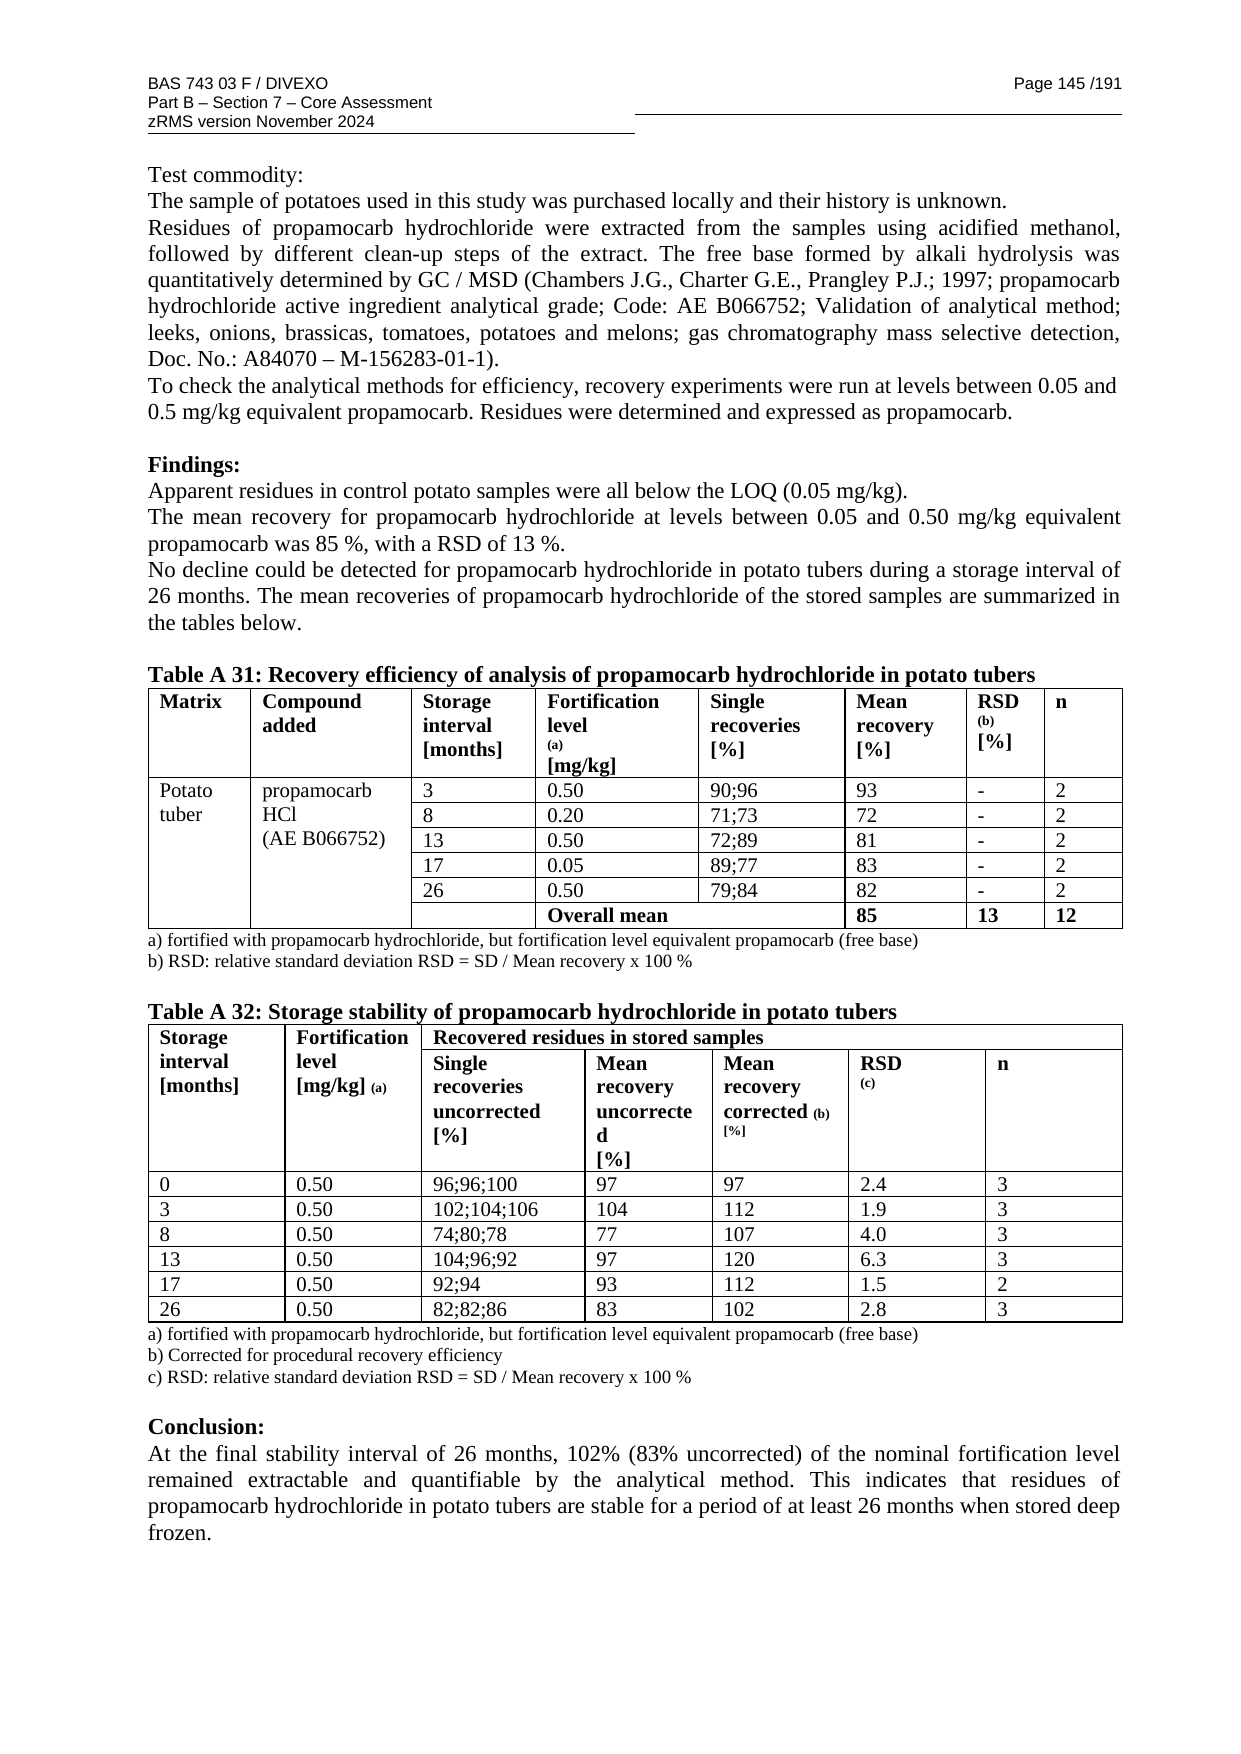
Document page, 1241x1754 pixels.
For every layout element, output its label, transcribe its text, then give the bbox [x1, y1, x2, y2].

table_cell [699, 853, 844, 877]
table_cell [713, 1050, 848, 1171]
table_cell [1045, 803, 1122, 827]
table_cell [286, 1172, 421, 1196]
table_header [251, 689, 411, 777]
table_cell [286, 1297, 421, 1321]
text Apparent residues in control potato samples were all below the LOQ (0.05 mg/kg). [148, 477, 1122, 503]
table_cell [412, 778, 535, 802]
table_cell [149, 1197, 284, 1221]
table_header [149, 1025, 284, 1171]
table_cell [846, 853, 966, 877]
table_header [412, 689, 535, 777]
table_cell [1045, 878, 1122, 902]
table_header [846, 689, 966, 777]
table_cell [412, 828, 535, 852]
text The mean recovery for propamocarb hydrochloride at levels between 0.05 and 0.50 mg/kg equivalent propamocarb was 85 %, with a RSD of 13 %. [148, 503, 1122, 556]
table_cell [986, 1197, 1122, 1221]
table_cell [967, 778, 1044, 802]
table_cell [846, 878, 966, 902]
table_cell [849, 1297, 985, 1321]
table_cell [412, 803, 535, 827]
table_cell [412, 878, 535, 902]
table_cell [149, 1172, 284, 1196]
text At the final stability interval of 26 months, 102% (83% uncorrected) of the nominal fortification level remained extractable and quantifiable by the analytical method. This indicates that residues of propamocarb hydrochloride in potato tubers are stable for a period of at least 26 months when stored deep frozen. [148, 1440, 1122, 1545]
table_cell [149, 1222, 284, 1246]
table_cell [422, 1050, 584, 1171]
text c) RSD: relative standard deviation RSD = SD / Mean recovery x 100 % [148, 1366, 1122, 1387]
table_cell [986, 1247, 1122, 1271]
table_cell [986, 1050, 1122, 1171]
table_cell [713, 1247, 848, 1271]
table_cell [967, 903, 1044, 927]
text Test commodity: [148, 161, 1122, 187]
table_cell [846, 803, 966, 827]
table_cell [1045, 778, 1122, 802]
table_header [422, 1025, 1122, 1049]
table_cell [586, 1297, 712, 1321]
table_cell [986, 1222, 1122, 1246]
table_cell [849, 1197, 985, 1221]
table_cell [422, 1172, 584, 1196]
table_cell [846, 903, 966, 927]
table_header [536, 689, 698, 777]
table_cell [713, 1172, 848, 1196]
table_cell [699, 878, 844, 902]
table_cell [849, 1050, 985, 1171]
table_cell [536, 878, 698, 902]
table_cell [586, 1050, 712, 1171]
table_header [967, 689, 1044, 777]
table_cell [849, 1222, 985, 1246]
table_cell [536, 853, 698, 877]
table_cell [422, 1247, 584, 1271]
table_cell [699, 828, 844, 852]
text The sample of potatoes used in this study was purchased locally and their history is unknown. [148, 187, 1122, 213]
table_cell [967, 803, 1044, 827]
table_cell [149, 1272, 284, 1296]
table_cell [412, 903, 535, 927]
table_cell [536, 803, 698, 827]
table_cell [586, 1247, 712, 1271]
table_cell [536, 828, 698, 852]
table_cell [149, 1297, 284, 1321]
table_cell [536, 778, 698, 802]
text Table A 32: Storage stability of propamocarb hydrochloride in potato tubers [148, 998, 1122, 1024]
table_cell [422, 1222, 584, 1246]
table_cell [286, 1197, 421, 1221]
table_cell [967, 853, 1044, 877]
text To check the analytical methods for efficiency, recovery experiments were run at levels between 0.05 and 0.5 mg/kg equivalent propamocarb. Residues were determined and expressed as propamocarb. [148, 372, 1122, 424]
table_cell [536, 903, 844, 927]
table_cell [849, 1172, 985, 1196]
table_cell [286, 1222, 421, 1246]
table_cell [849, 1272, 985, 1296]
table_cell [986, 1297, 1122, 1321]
text No decline could be detected for propamocarb hydrochloride in potato tubers during a storage interval of 26 months. The mean recoveries of propamocarb hydrochloride of the stored samples are summarized in the tables below. [148, 556, 1122, 635]
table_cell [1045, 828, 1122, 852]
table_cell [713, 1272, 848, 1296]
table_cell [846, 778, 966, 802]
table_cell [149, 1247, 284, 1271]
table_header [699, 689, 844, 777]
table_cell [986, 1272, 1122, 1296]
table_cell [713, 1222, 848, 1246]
text Table A 31: Recovery efficiency of analysis of propamocarb hydrochloride in potato tubers [148, 662, 1122, 688]
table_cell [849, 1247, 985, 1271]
text a) fortified with propamocarb hydrochloride, but fortification level equivalent propamocarb (free base) [148, 1323, 1122, 1344]
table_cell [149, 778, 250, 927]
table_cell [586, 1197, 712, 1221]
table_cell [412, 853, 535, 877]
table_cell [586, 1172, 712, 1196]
text Residues of propamocarb hydrochloride were extracted from the samples using acidified methanol, followed by different clean-up steps of the extract. The free base formed by alkali hydrolysis was quantitatively determined by GC / MSD (Chambers J.G., Charter G.E., Prangley P.J.; 1997; propamocarb hydrochloride active ingredient analytical grade; Code: AE B066752; Validation of analytical method; leeks, onions, brassicas, tomatoes, potatoes and melons; gas chromatography mass selective detection, Doc. No.: A84070 – M-156283-01-1). [148, 213, 1122, 372]
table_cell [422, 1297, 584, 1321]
text a) fortified with propamocarb hydrochloride, but fortification level equivalent propamocarb (free base) [148, 929, 1122, 950]
text b) RSD: relative standard deviation RSD = SD / Mean recovery x 100 % [148, 950, 1122, 972]
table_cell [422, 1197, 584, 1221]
text b) Corrected for procedural recovery efficiency [148, 1344, 1122, 1366]
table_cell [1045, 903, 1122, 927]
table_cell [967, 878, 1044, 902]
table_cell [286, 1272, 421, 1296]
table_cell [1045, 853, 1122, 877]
text Findings: [148, 451, 1122, 477]
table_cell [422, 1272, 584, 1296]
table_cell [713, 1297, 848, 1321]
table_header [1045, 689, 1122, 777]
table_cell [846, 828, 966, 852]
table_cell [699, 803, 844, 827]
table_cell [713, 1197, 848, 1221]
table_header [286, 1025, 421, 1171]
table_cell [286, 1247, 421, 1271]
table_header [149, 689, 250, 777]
text Conclusion: [148, 1413, 1122, 1440]
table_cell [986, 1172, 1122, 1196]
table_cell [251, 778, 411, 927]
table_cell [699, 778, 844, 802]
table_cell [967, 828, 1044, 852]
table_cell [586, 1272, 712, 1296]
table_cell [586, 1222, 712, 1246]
